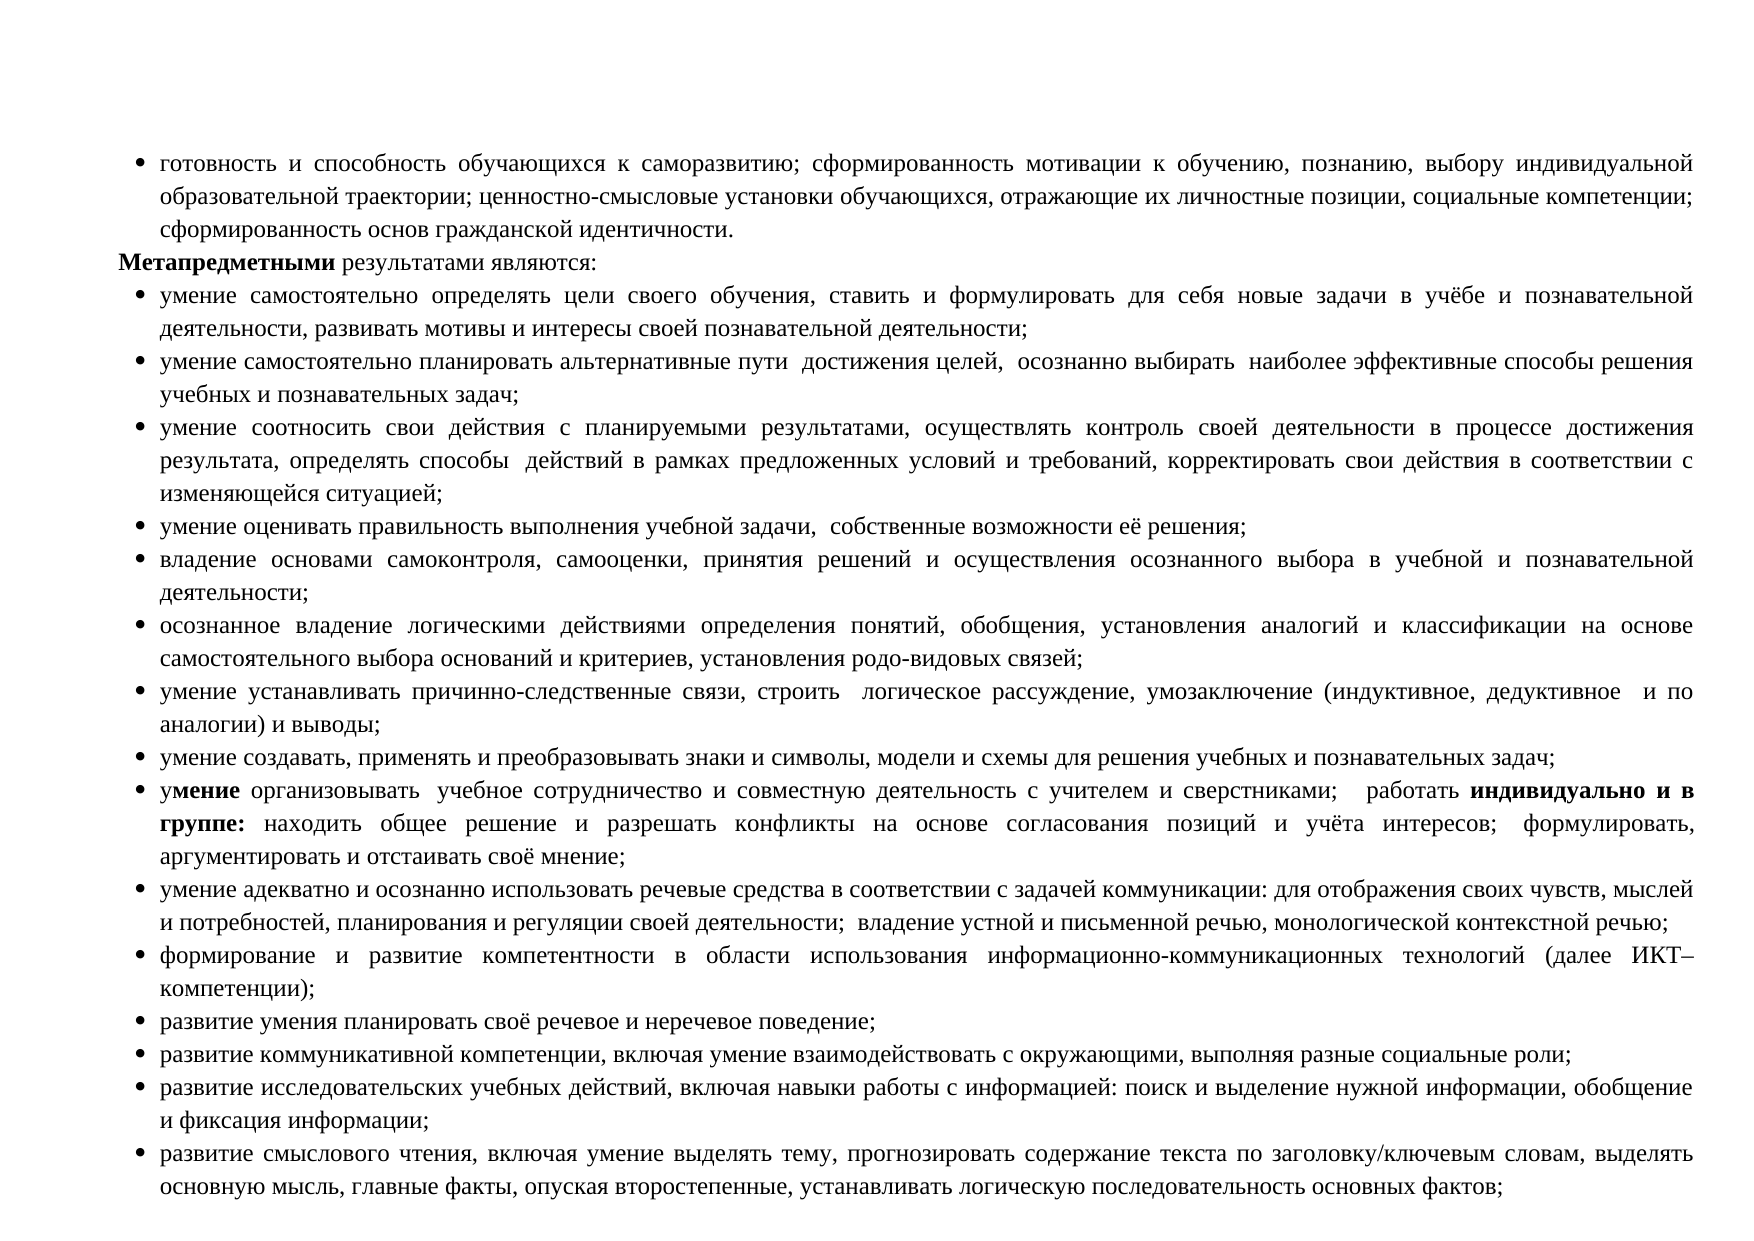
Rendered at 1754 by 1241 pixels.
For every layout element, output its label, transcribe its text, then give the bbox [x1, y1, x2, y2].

list умение оценивать правильность выполнения учебной задачи, собственные возможности её решения; [136, 511, 1695, 540]
list развитие коммуникативной компетенции, включая умение взаимодействовать с окружающими, выполняя разные социальные роли; [136, 1039, 1695, 1068]
list умение соотносить свои действия с планируемыми результатами, осуществлять контроль своей деятельности в процессе достижения результата, определять способы действий в рамках предложенных условий и требований, корректировать свои действия в соответствии с изменяющейся ситуацией; [136, 412, 1695, 507]
list умение создавать, применять и преобразовывать знаки и символы, модели и схемы для решения учебных и познавательных задач; [136, 742, 1695, 771]
list умение самостоятельно определять цели своего обучения, ставить и формулировать для себя новые задачи в учёбе и познавательной деятельности, развивать мотивы и интересы своей познавательной деятельности; [136, 280, 1695, 342]
list развитие смыслового чтения, включая умение выделять тему, прогнозировать содержание текста по заголовку/ключевым словам, выделять основную мысль, главные факты, опуская второстепенные, устанавливать логическую последовательность основных фактов; [136, 1138, 1695, 1200]
list развитие исследовательских учебных действий, включая навыки работы с информацией: поиск и выделение нужной информации, обобщение и фиксация информации; [136, 1072, 1695, 1134]
list формирование и развитие компетентности в области использования информационно-коммуникационных технологий (далее ИКТ– компетенции); [136, 940, 1695, 1002]
list развитие умения планировать своё речевое и неречевое поведение; [136, 1006, 1695, 1035]
list умение устанавливать причинно-следственные связи, строить логическое рассуждение, умозаключение (индуктивное, дедуктивное и по аналогии) и выводы; [136, 676, 1695, 738]
list умение адекватно и осознанно использовать речевые средства в соответствии с задачей коммуникации: для отображения своих чувств, мыслей и потребностей, планирования и регуляции своей деятельности; владение устной и письменной речью, монологической контекстной речью; [136, 874, 1695, 936]
list готовность и способность обучающихся к саморазвитию; сформированность мотивации к обучению, познанию, выбору индивидуальной образовательной траектории; ценностно-смысловые установки обучающихся, отражающие их личностные позиции, социальные компетенции; сформированность основ гражданской идентичности. [136, 148, 1695, 242]
list умение самостоятельно планировать альтернативные пути достижения целей, осознанно выбирать наиболее эффективные способы решения учебных и познавательных задач; [136, 346, 1695, 408]
list умение организовывать учебное сотрудничество и совместную деятельность с учителем и сверстниками; работать индивидуально и в группе: находить общее решение и разрешать конфликты на основе согласования позиций и учёта интересов; формулировать, аргументировать и отстаивать своё мнение; [136, 775, 1695, 870]
list осознанное владение логическими действиями определения понятий, обобщения, установления аналогий и классификации на основе самостоятельного выбора оснований и критериев, установления родо-видовых связей; [136, 610, 1695, 672]
list владение основами самоконтроля, самооценки, принятия решений и осуществления осознанного выбора в учебной и познавательной деятельности; [136, 544, 1695, 606]
text Метапредметными результатами являются: [118, 247, 1695, 276]
